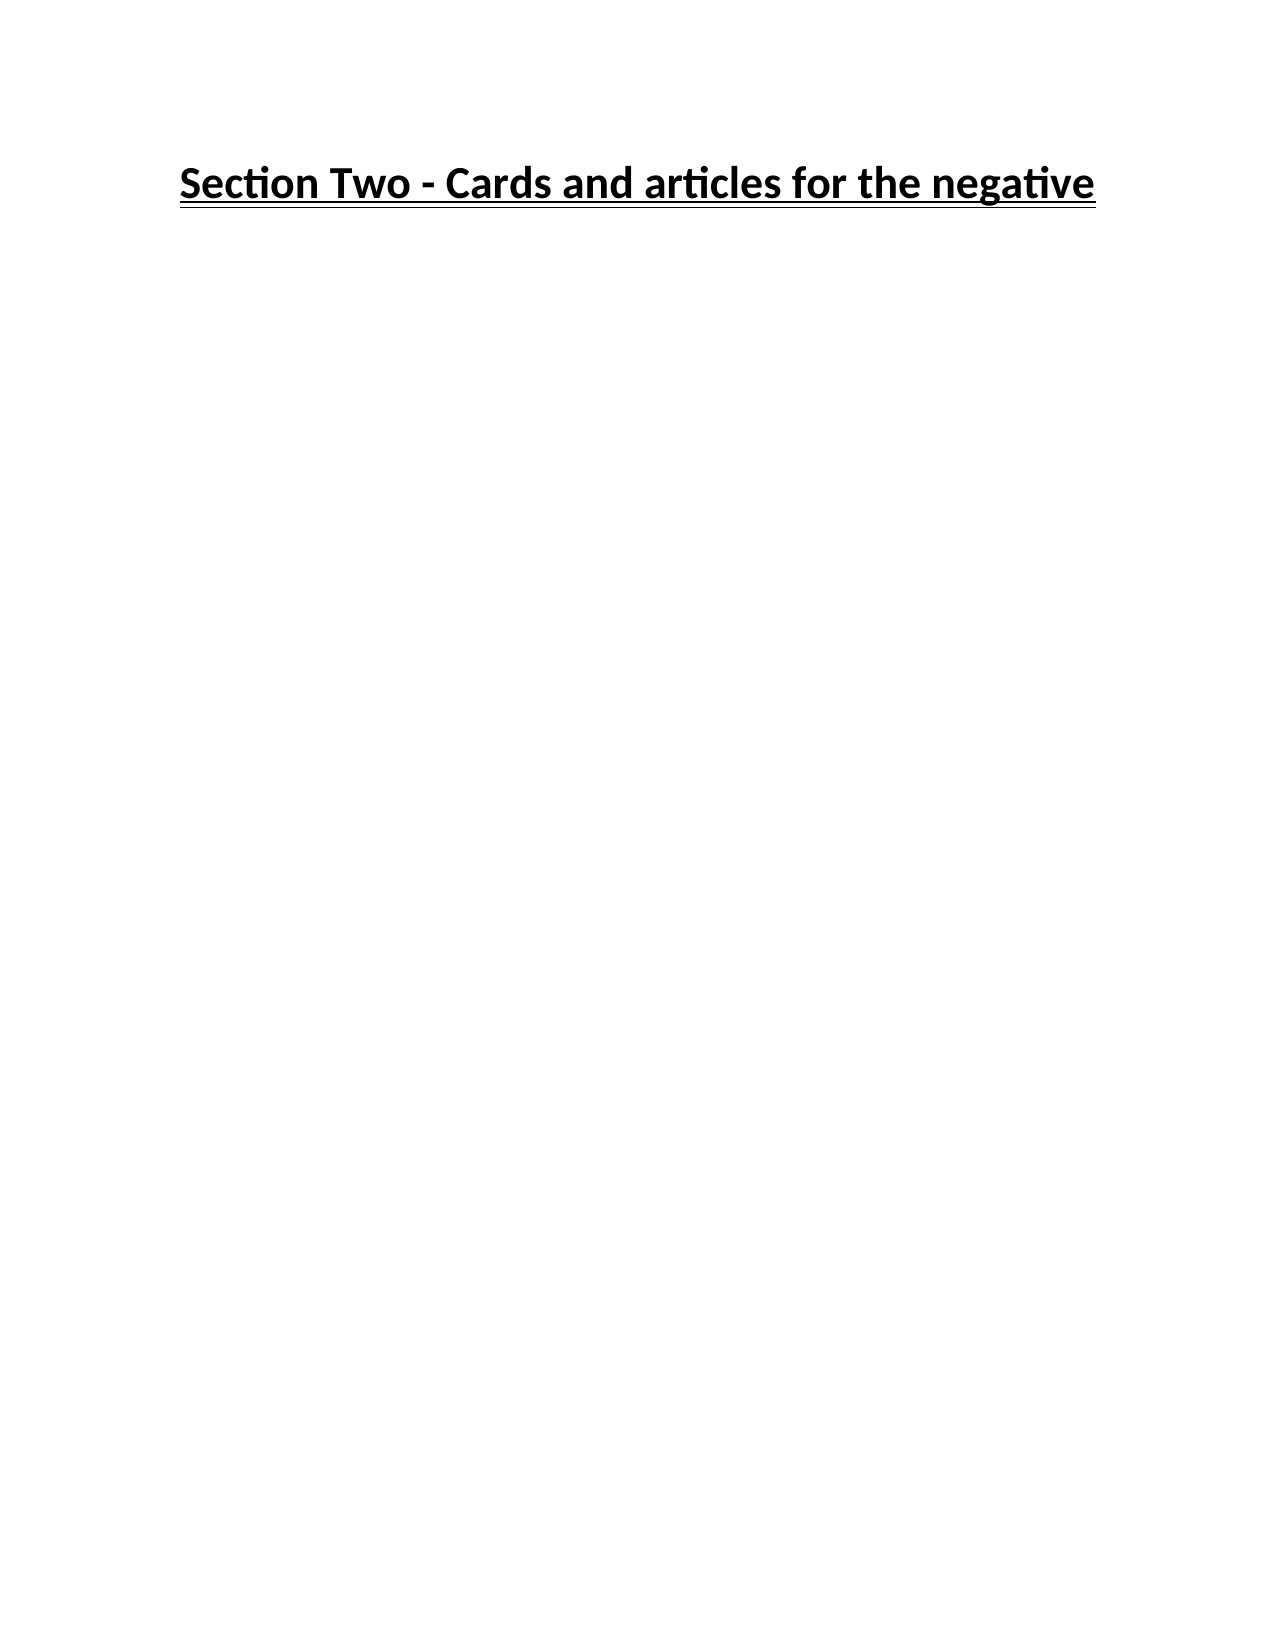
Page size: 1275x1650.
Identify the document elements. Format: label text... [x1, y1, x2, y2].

subtitle Section Two - Cards and articles for the negative [150, 154, 1125, 210]
